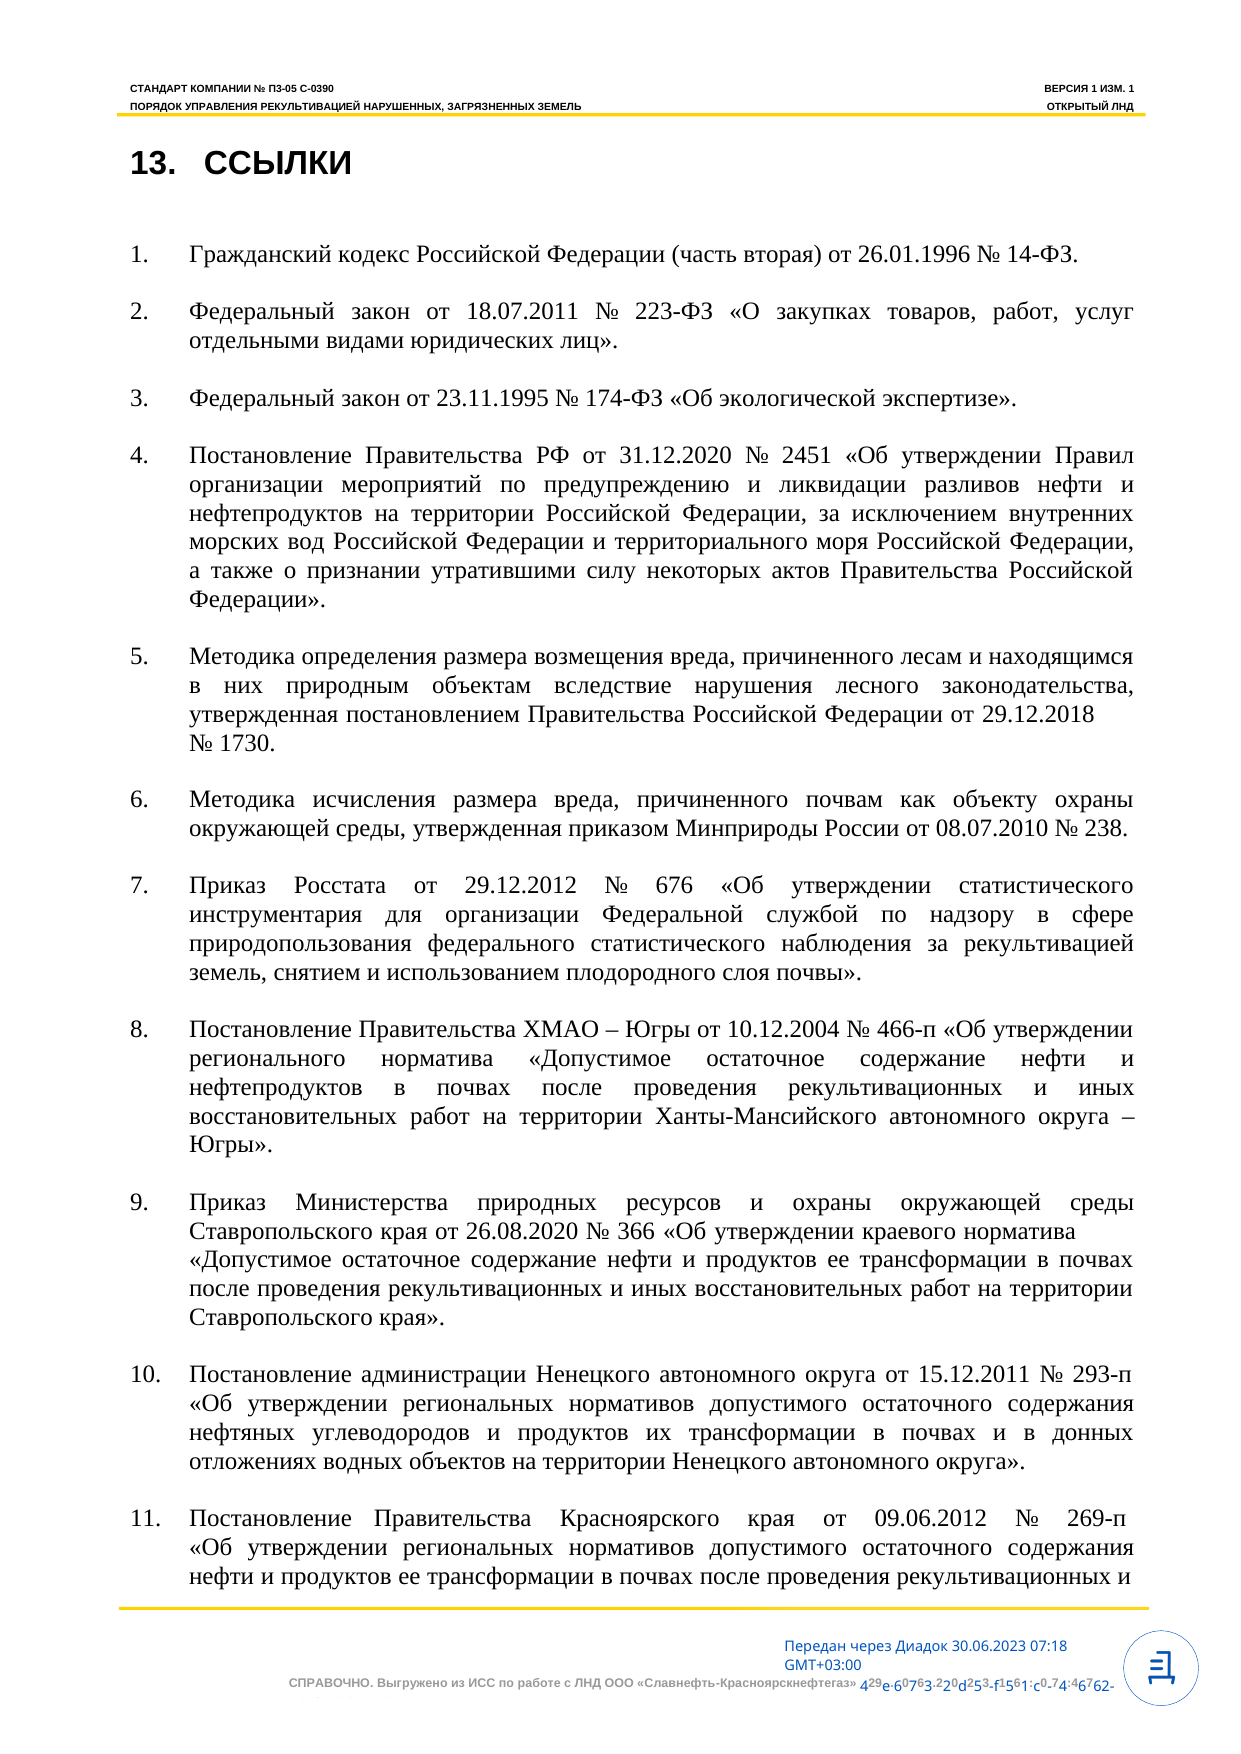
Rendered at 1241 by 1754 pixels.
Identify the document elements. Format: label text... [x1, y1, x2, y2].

list Постановление Правительства ХМАО – Югры от 10.12.2004 № 466-п «Об утверждении регионального норматива «Допустимое остаточное содержание нефти и нефтепродуктов в почвах после проведения рекультивационных и иных восстановительных работ на территории Ханты-Мансийского автономного округа – Югры». [130, 1014, 1134, 1158]
list Постановление Правительства Красноярского края от 09.06.2012 № 269-п [130, 1503, 1159, 1532]
list Гражданский кодекс Российской Федерации (часть вторая) от 26.01.1996 № 14-ФЗ. [130, 239, 1159, 268]
list Федеральный закон от 18.07.2011 № 223-ФЗ «О закупках товаров, работ, услуг отдельными видами юридических лиц». [130, 296, 1134, 354]
list Приказ Росстата от 29.12.2012 № 676 «Об утверждении статистического инструментария для организации Федеральной службой по надзору в сфере природопользования федерального статистического наблюдения за рекультивацией земель, снятием и использованием плодородного слоя почвы». [130, 871, 1134, 986]
text «Об утверждении региональных нормативов допустимого остаточного содержания нефтяных углеводородов и продуктов их трансформации в почвах и в донных отложениях водных объектов на территории Ненецкого автономного округа». [189, 1388, 1134, 1474]
list Федеральный закон от 23.11.1995 № 174-ФЗ «Об экологической экспертизе». [130, 383, 1159, 411]
picture [709, 1587, 1241, 1734]
text «Допустимое остаточное содержание нефти и продуктов ее трансформации в почвах после проведения рекультивационных и иных восстановительных работ на территории Ставропольского края». [189, 1244, 1134, 1331]
text «Об утверждении региональных нормативов допустимого остаточного содержания нефти и продуктов ее трансформации в почвах после проведения рекультивационных и [189, 1532, 1134, 1589]
list Постановление Правительства РФ от 31.12.2020 № 2451 «Об утверждении Правил организации мероприятий по предупреждению и ликвидации разливов нефти и нефтепродуктов на территории Российской Федерации, за исключением внутренних морских вод Российской Федерации и территориального моря Российской Федерации, а также о признании утратившими силу некоторых актов Правительства Российской Федерации». [130, 440, 1134, 613]
list Постановление администрации Ненецкого автономного округа от 15.12.2011 № 293-п [130, 1359, 1159, 1388]
text № 1730. [189, 728, 1159, 756]
list Методика исчисления размера вреда, причиненного почвам как объекту охраны окружающей среды, утвержденная приказом Минприроды России от 08.07.2010 № 238. [130, 785, 1133, 842]
list Методика определения размера возмещения вреда, причиненного лесам и находящимся в них природным объектам вследствие нарушения лесного законодательства, утвержденная постановлением Правительства Российской Федерации от 29.12.2018 [130, 641, 1134, 728]
subtitle ССЫЛКИ [130, 143, 1159, 181]
list Приказ Министерства природных ресурсов и охраны окружающей среды Ставропольского края от 26.08.2020 № 366 «Об утверждении краевого норматива [130, 1187, 1134, 1244]
